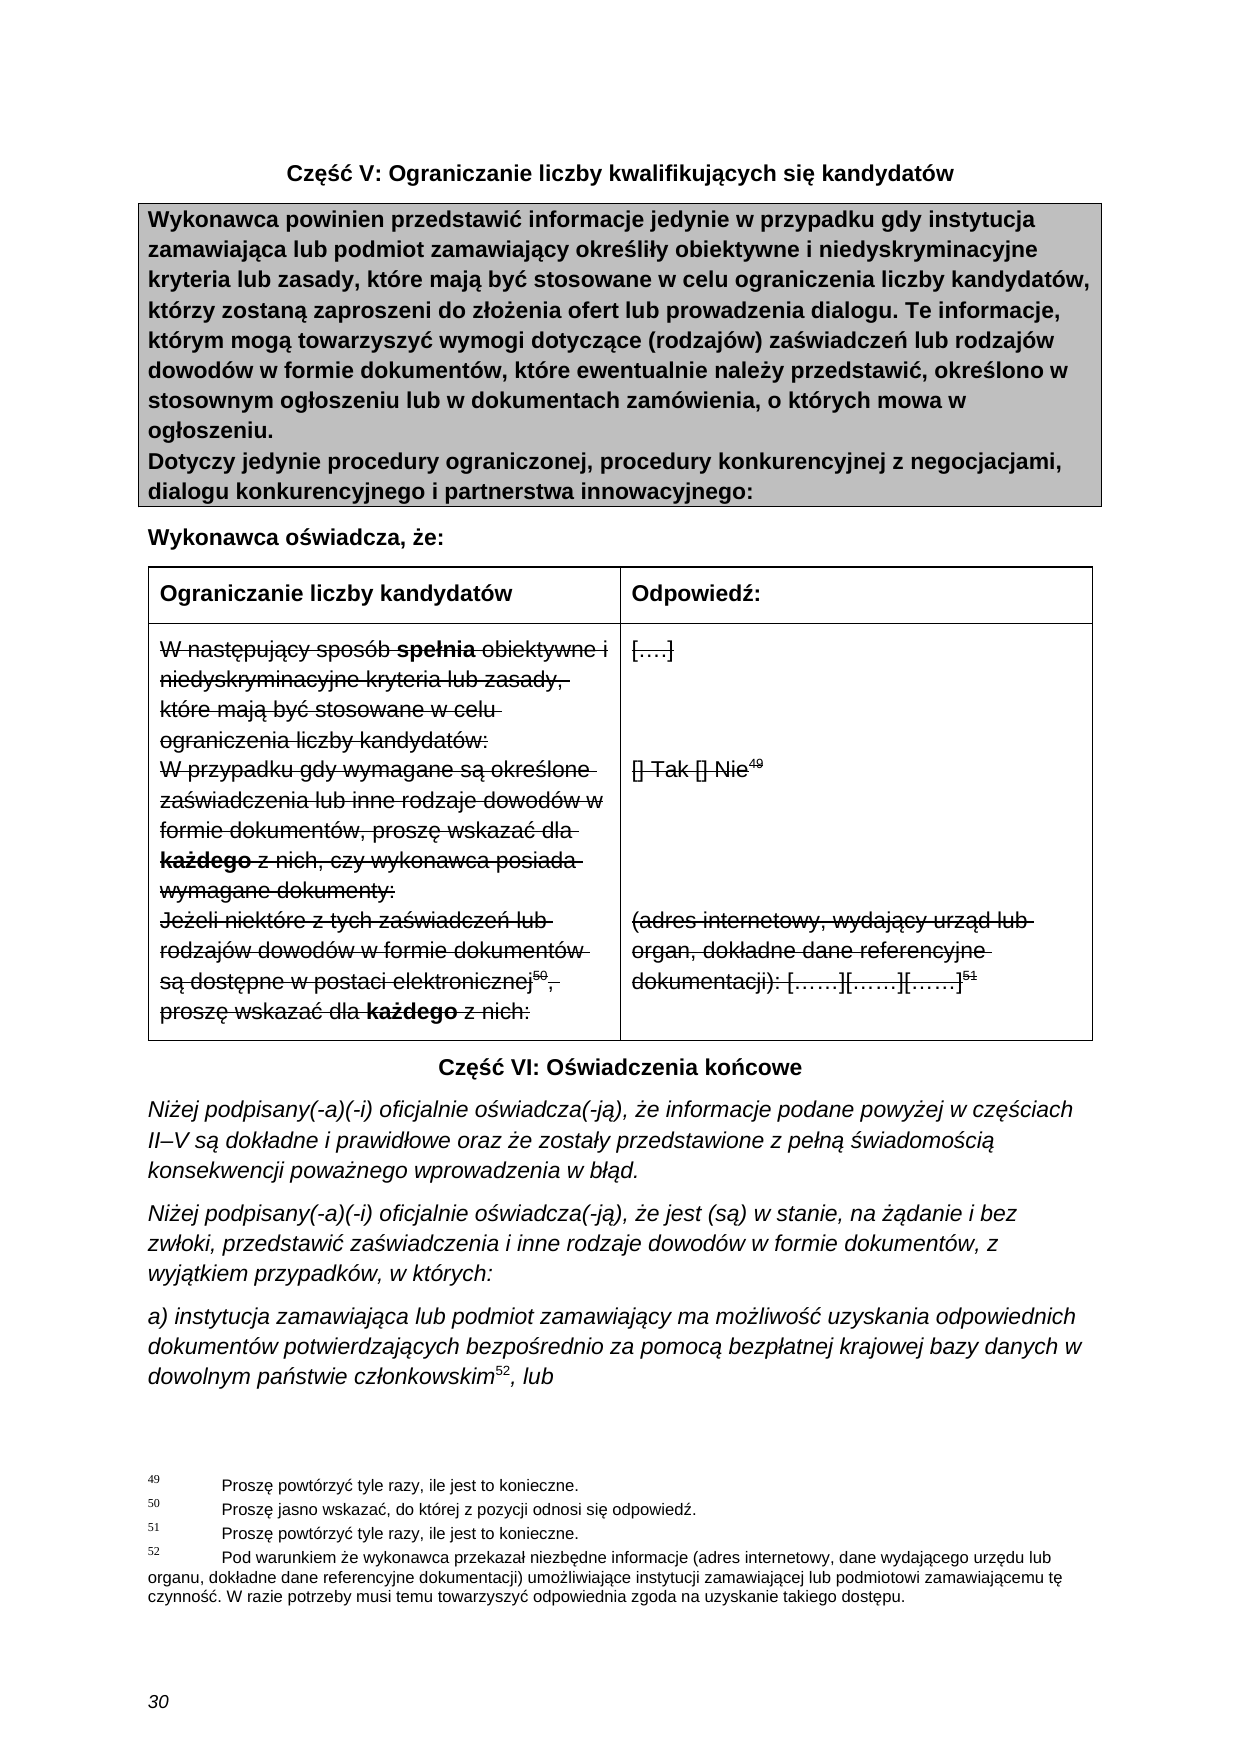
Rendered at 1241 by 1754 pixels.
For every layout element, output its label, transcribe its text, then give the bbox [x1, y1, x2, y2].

table_cell Jeżeli niektóre z tych zaświadczeń lub rodzajów dowodów w formie dokumentów są dostępne w postaci elektronicznej, proszę wskazać dla każdego z nich: [149, 907, 620, 1040]
text a) instytucja zamawiająca lub podmiot zamawiający ma możliwość uzyskania odpowiednich dokumentów potwierdzających bezpośrednio za pomocą bezpłatnej krajowej bazy danych w dowolnym państwie członkowskim, lub [148, 1303, 1092, 1389]
table_cell W następujący sposób spełnia obiektywne i niedyskryminacyjne kryteria lub zasady, które mają być stosowane w celu ograniczenia liczby kandydatów: [149, 624, 620, 756]
table_header Odpowiedź: [621, 568, 1092, 622]
text Niżej podpisany(-a)(-i) oficjalnie oświadcza(-ją), że informacje podane powyżej w częściach II–V są dokładne i prawidłowe oraz że zostały przedstawione z pełną świadomością konsekwencji poważnego wprowadzenia w błąd. [148, 1096, 1092, 1183]
table_cell [] Tak [] Nie [621, 756, 1092, 907]
table_cell [….] [621, 624, 1092, 756]
text Wykonawca powinien przedstawić informacje jedynie w przypadku gdy instytucja zamawiająca lub podmiot zamawiający określiły obiektywne i niedyskryminacyjne kryteria lub zasady, które mają być stosowane w celu ograniczenia liczby kandydatów, którzy zostaną zaproszeni do złożenia ofert lub prowadzenia dialogu. Te informacje, którym mogą towarzyszyć wymogi dotyczące (rodzajów) zaświadczeń lub rodzajów dowodów w formie dokumentów, które ewentualnie należy przedstawić, określono w stosownym ogłoszeniu lub w dokumentach zamówienia, o których mowa w ogłoszeniu. Dotyczy jedynie procedury ograniczonej, procedury konkurencyjnej z negocjacjami, dialogu konkurencyjnego i partnerstwa innowacyjnego: [139, 204, 1101, 506]
subtitle Część V: Ograniczanie liczby kwalifikujących się kandydatów [148, 160, 1092, 187]
subtitle Część VI: Oświadczenia końcowe [148, 1054, 1092, 1080]
text Niżej podpisany(-a)(-i) oficjalnie oświadcza(-ją), że jest (są) w stanie, na żądanie i bez zwłoki, przedstawić zaświadczenia i inne rodzaje dowodów w formie dokumentów, z wyjątkiem przypadków, w których: [148, 1199, 1092, 1286]
table_cell (adres internetowy, wydający urząd lub organ, dokładne dane referencyjne dokumentacji): [……][……][……] [621, 907, 1092, 1040]
table_header Ograniczanie liczby kandydatów [149, 568, 620, 622]
text Wykonawca oświadcza, że: [148, 524, 1092, 550]
table_cell W przypadku gdy wymagane są określone zaświadczenia lub inne rodzaje dowodów w formie dokumentów, proszę wskazać dla każdego z nich, czy wykonawca posiada wymagane dokumenty: [149, 756, 620, 907]
